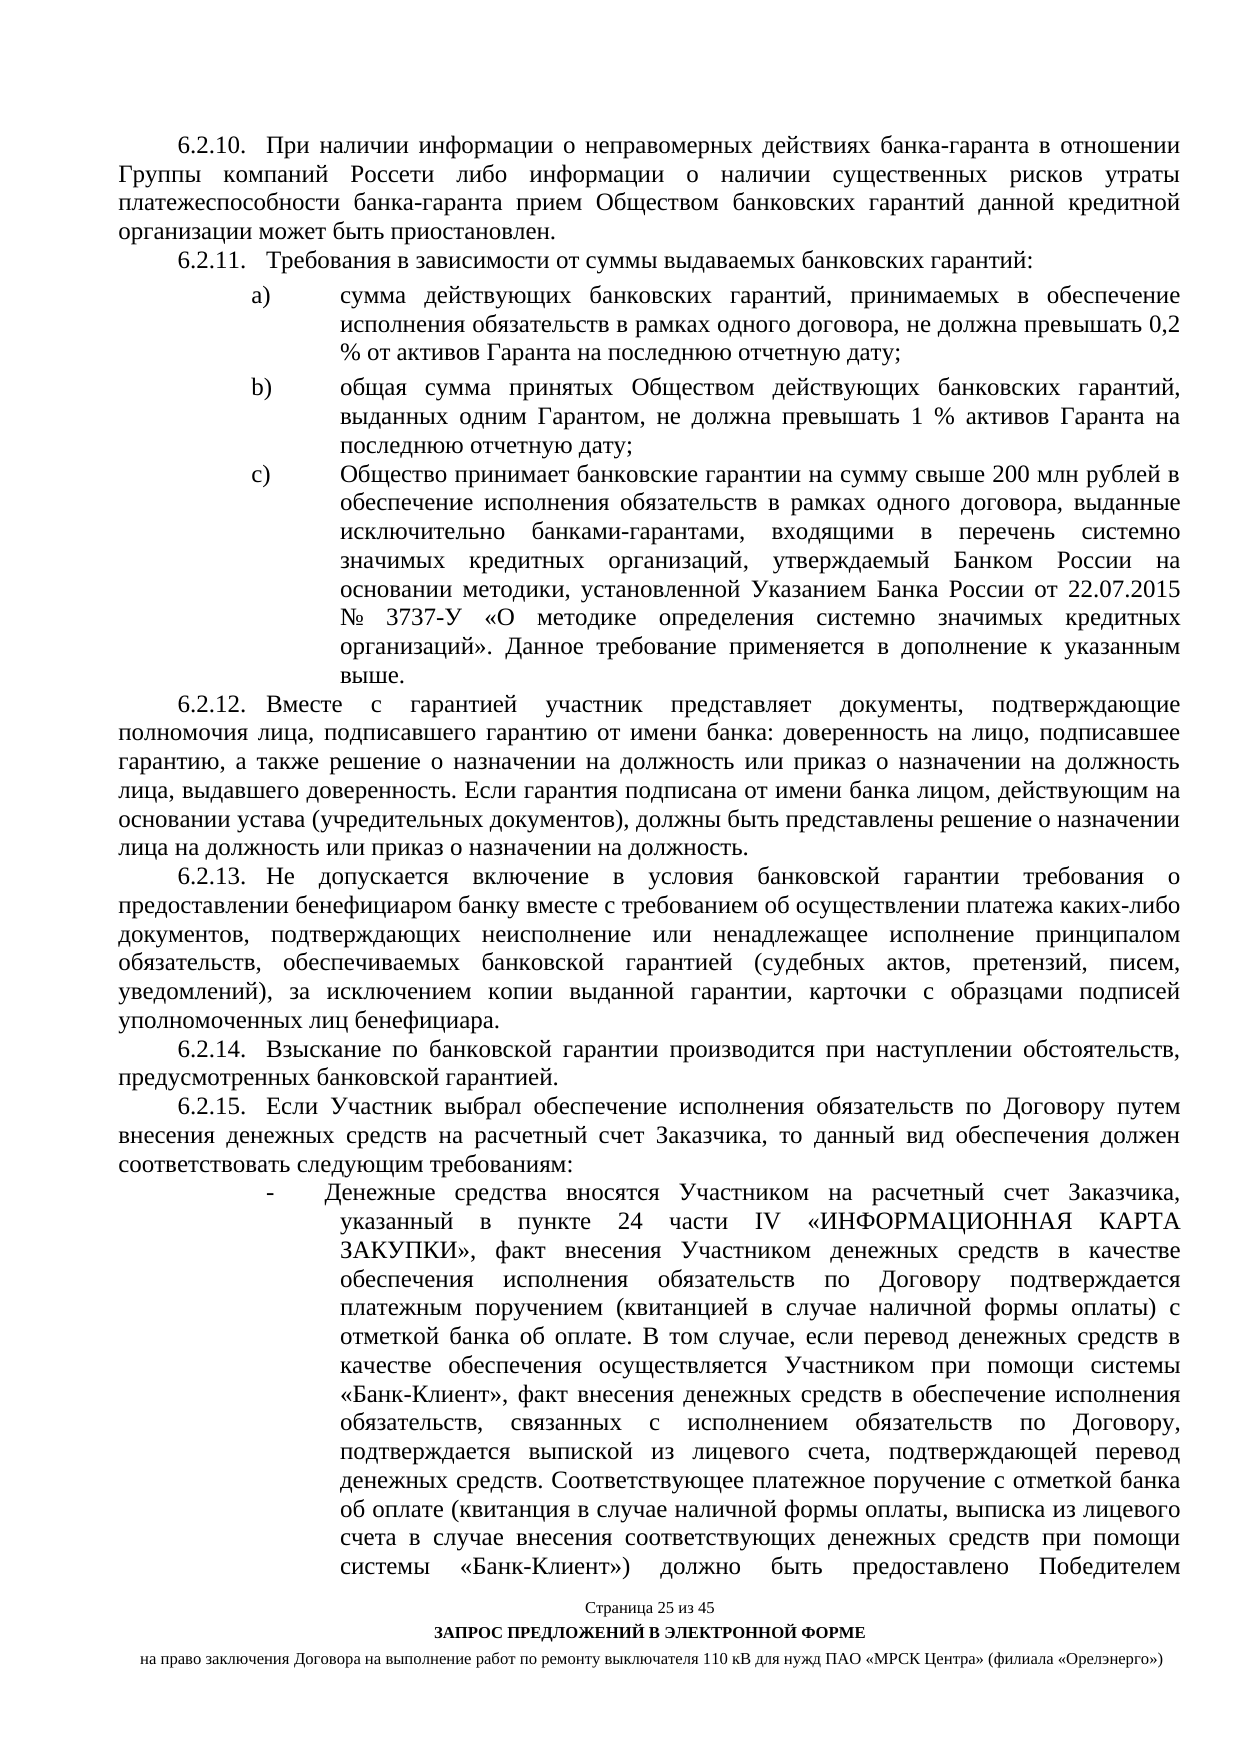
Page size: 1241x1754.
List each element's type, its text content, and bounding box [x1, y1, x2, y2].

subtitle При наличии информации о неправомерных действиях банка-гаранта в отношении Группы компаний Россети либо информации о наличии существенных рисков утраты платежеспособности банка-гаранта прием Обществом банковских гарантий данной кредитной организации может быть приостановлен. [118, 130, 1181, 245]
list сумма действующих банковских гарантий, принимаемых в обеспечение исполнения обязательств в рамках одного договора, не должна превышать 0,2 % от активов Гаранта на последнюю отчетную дату; [251, 280, 1181, 366]
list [266, 1177, 1181, 1580]
subtitle Если Участник выбрал обеспечение исполнения обязательств по Договору путем внесения денежных средств на расчетный счет Заказчика, то данный вид обеспечения должен соответствовать следующим требованиям: [118, 1091, 1181, 1177]
subtitle Не допускается включение в условия банковской гарантии требования о предоставлении бенефициаром банку вместе с требованием об осуществлении платежа каких-либо документов, подтверждающих неисполнение или ненадлежащее исполнение принципалом обязательств, обеспечиваемых банковской гарантией (судебных актов, претензий, писем, уведомлений), за исключением копии выданной гарантии, карточки с образцами подписей уполномоченных лиц бенефициара. [118, 861, 1181, 1034]
subtitle Вместе с гарантией участник представляет документы, подтверждающие полномочия лица, подписавшего гарантию от имени банка: доверенность на лицо, подписавшее гарантию, а также решение о назначении на должность или приказ о назначении на должность лица, выдавшего доверенность. Если гарантия подписана от имени банка лицом, действующим на основании устава (учредительных документов), должны быть представлены решение о назначении лица на должность или приказ о назначении на должность. [118, 689, 1181, 861]
subtitle Требования в зависимости от суммы выдаваемых банковских гарантий: [118, 245, 1181, 274]
list общая сумма принятых Обществом действующих банковских гарантий, выданных одним Гарантом, не должна превышать 1 % активов Гаранта на последнюю отчетную дату; [251, 372, 1181, 459]
subtitle Взыскание по банковской гарантии производится при наступлении обстоятельств, предусмотренных банковской гарантией. [118, 1034, 1181, 1091]
list Общество принимает банковские гарантии на сумму свыше 200 млн рублей в обеспечение исполнения обязательств в рамках одного договора, выданные исключительно банками-гарантами, входящими в перечень системно значимых кредитных организаций, утверждаемый Банком России на основании методики, установленной Указанием Банка России от 22.07.2015 № 3737-У «О методике определения системно значимых кредитных организаций». Данное требование применяется в дополнение к указанным выше. [251, 459, 1181, 689]
